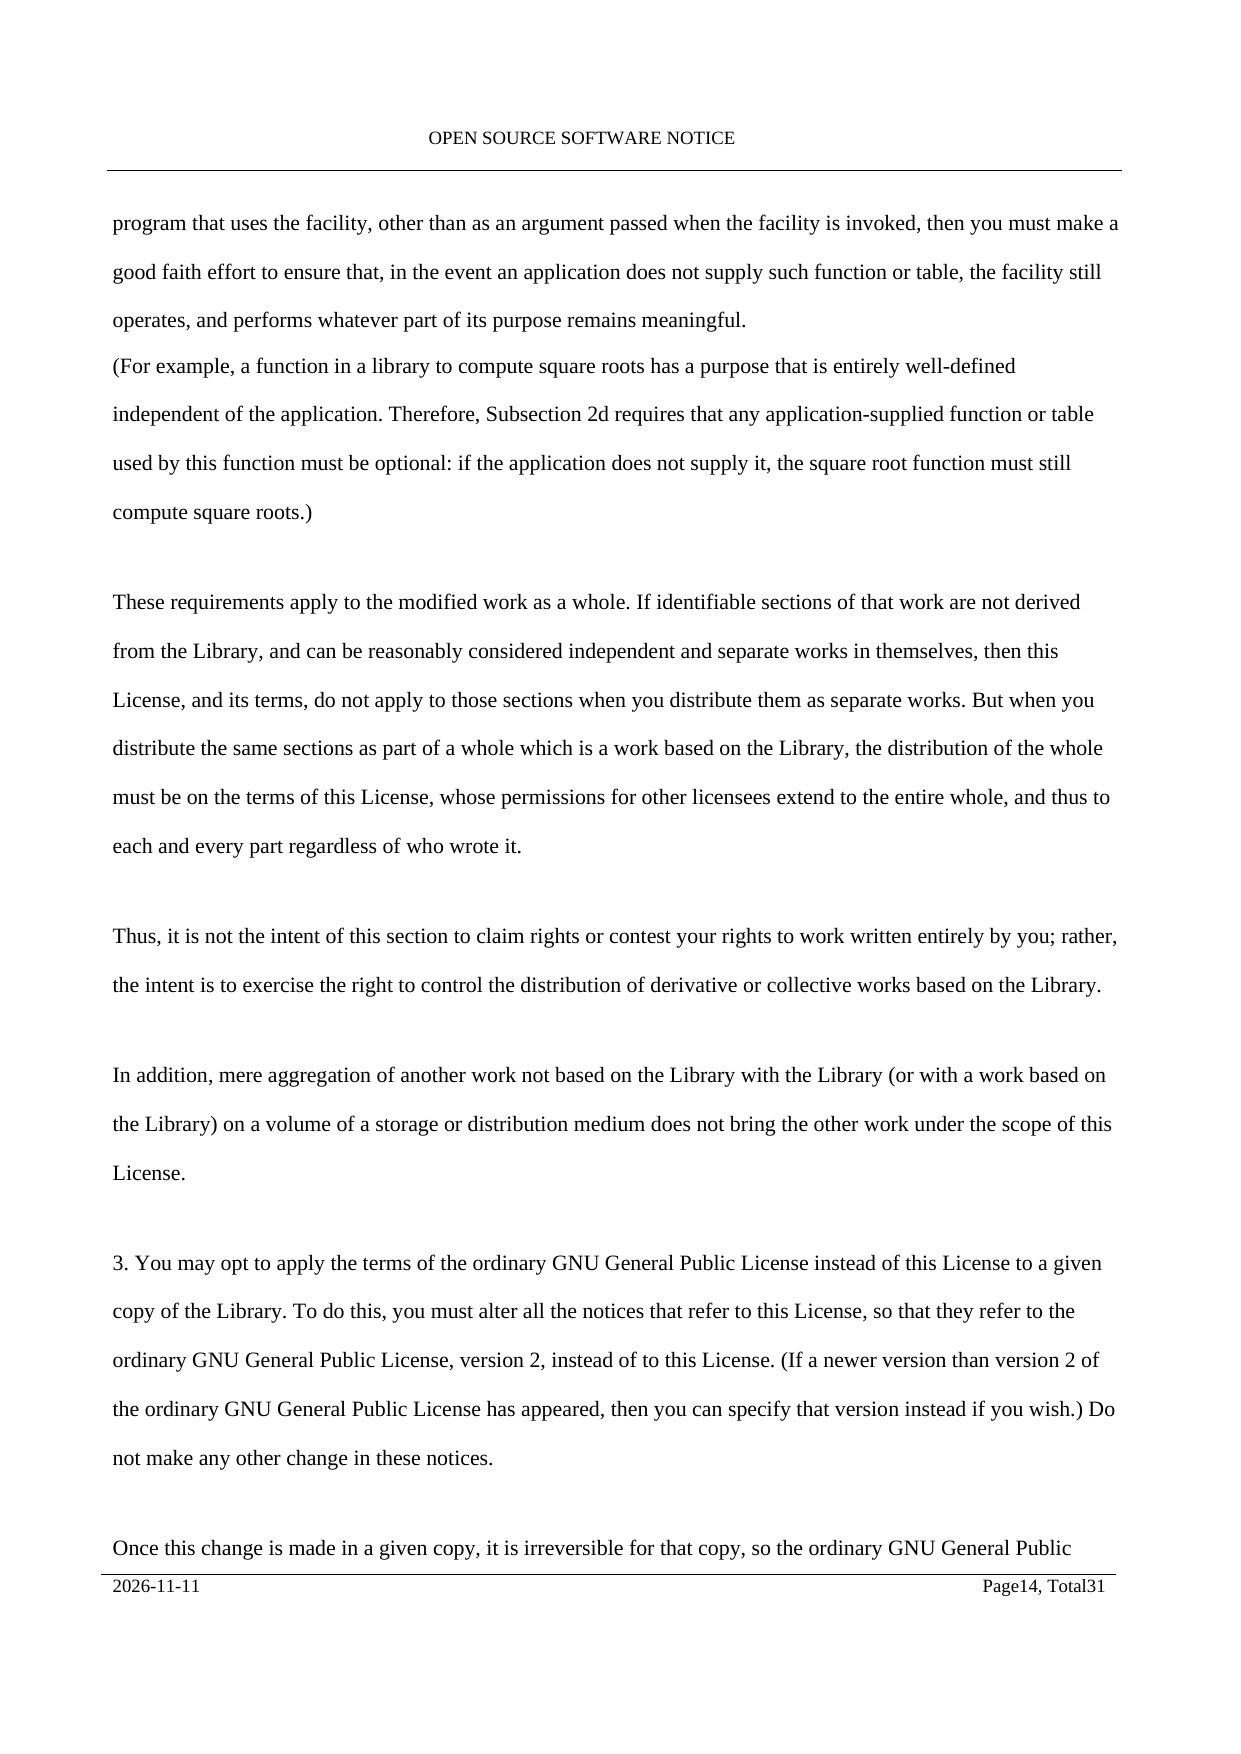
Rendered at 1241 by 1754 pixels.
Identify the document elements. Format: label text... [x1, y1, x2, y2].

text In addition, mere aggregation of another work not based on the Library with the Library (or with a work based on the Library) on a volume of a storage or distribution medium does not bring the other work under the scope of this License. [112, 1058, 1128, 1188]
text (For example, a function in a library to compute square roots has a purpose that is entirely well-defined independent of the application. Therefore, Subsection 2d requires that any application-supplied function or table used by this function must be optional: if the application does not supply it, the square root function must still compute square roots.) [112, 349, 1128, 528]
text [112, 1531, 1128, 1564]
text 3. You may opt to apply the terms of the ordinary GNU General Public License instead of this License to a given copy of the Library. To do this, you must alter all the notices that refer to this License, so that they refer to the ordinary GNU General Public License, version 2, instead of to this License. (If a newer version than version 2 of the ordinary GNU General Public License has appeared, then you can specify that version instead if you wish.) Do not make any other change in these notices. [112, 1246, 1128, 1473]
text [112, 206, 1128, 336]
text Thus, it is not the intent of this section to claim rights or contest your rights to work written entirely by you; rather, the intent is to exercise the right to control the distribution of derivative or collective works based on the Library. [112, 919, 1128, 1001]
text These requirements apply to the modified work as a whole. If identifiable sections of that work are not derived from the Library, and can be reasonably considered independent and separate works in themselves, then this License, and its terms, do not apply to those sections when you distribute them as separate works. But when you distribute the same sections as part of a whole which is a work based on the Library, the distribution of the whole must be on the terms of this License, whose permissions for other licensees extend to the entire whole, and thus to each and every part regardless of who wrote it. [112, 585, 1128, 862]
